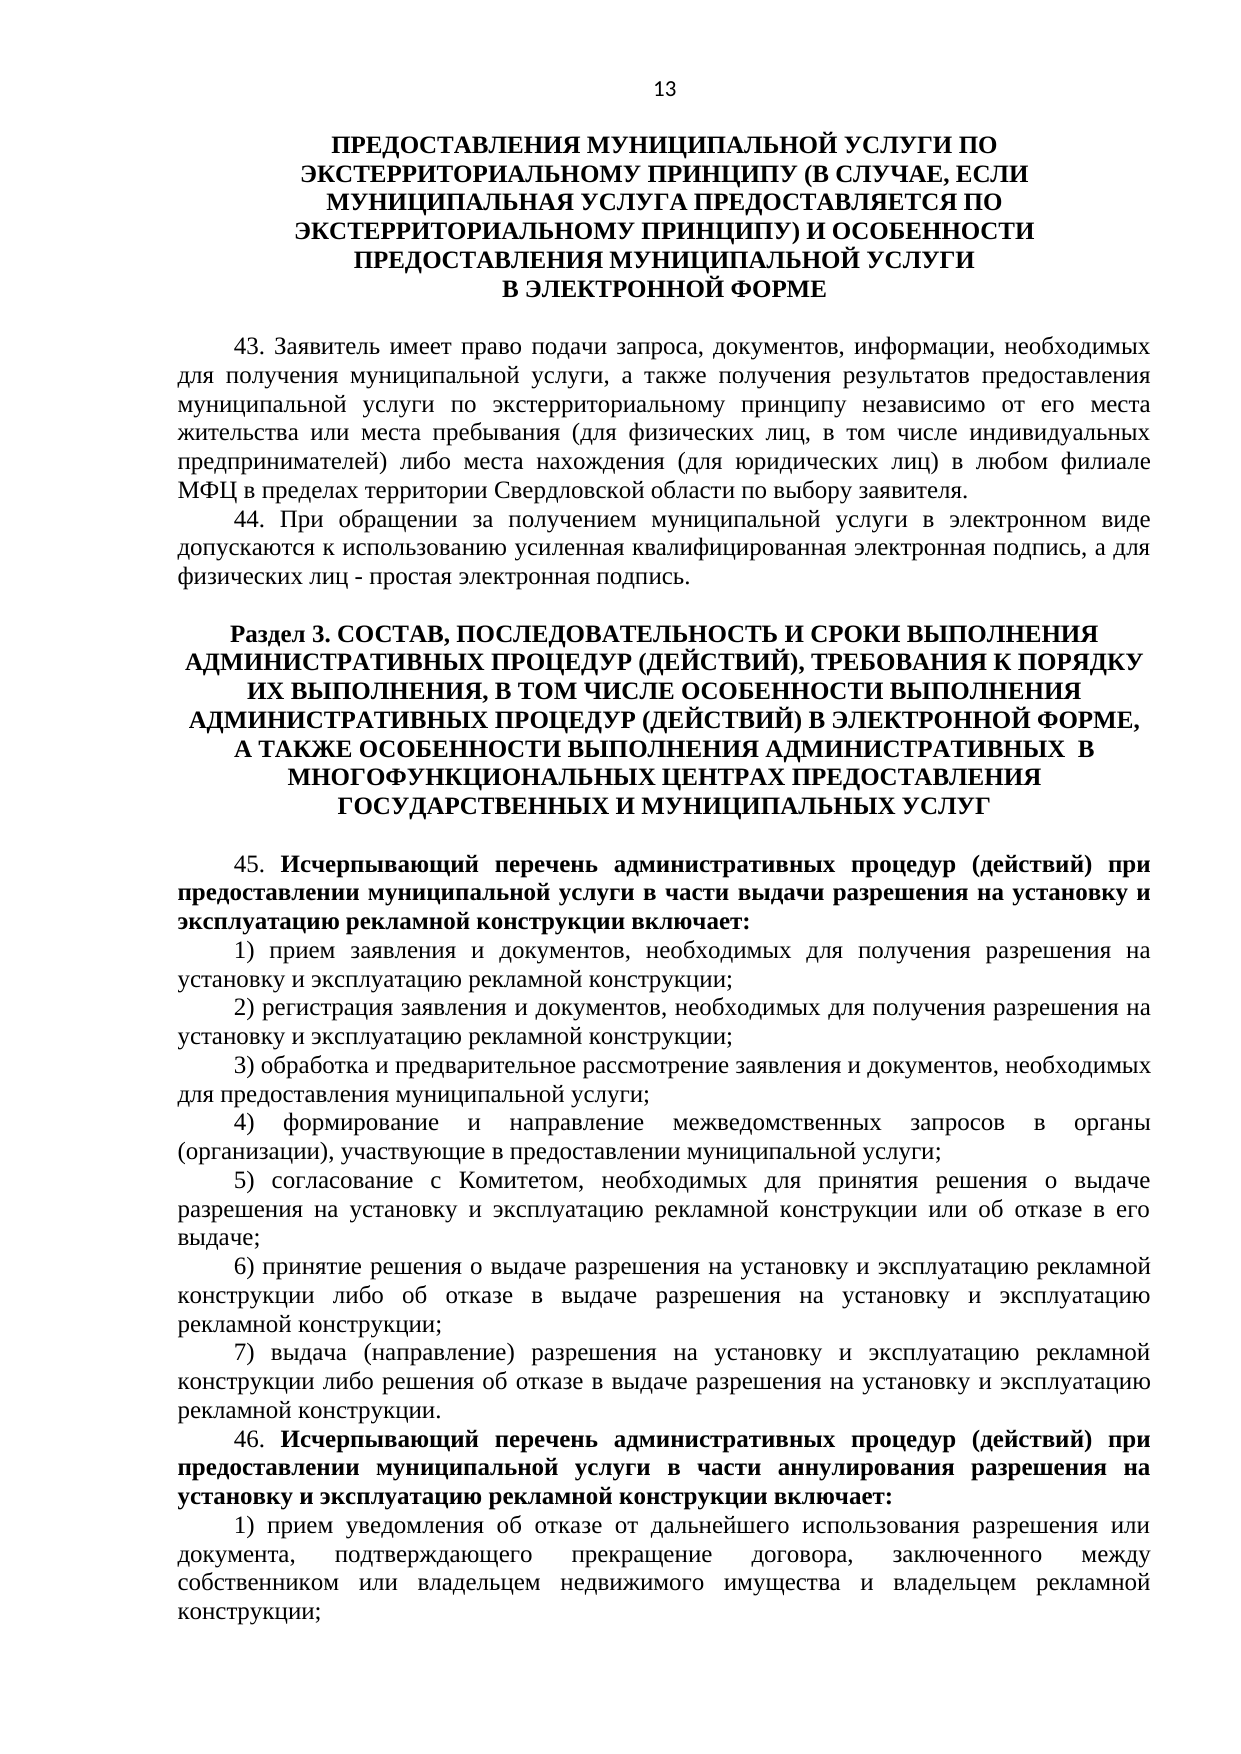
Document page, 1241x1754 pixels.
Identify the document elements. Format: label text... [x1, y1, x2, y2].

text 44. При обращении за получением муниципальной услуги в электронном виде допускаются к использованию усиленная квалифицированная электронная подпись, а для физических лиц - простая электронная подпись. [177, 504, 1152, 590]
text 2) регистрация заявления и документов, необходимых для получения разрешения на установку и эксплуатацию рекламной конструкции; [177, 992, 1152, 1050]
title Раздел 3. СОСТАВ, ПОСЛЕДОВАТЕЛЬНОСТЬ И СРОКИ ВЫПОЛНЕНИЯ [177, 619, 1152, 647]
title ИХ ВЫПОЛНЕНИЯ, В ТОМ ЧИСЛЕ ОСОБЕННОСТИ ВЫПОЛНЕНИЯ [177, 676, 1152, 705]
text 4) формирование и направление межведомственных запросов в органы (организации), участвующие в предоставлении муниципальной услуги; [177, 1107, 1152, 1165]
title В ЭЛЕКТРОННОЙ ФОРМЕ [177, 274, 1152, 302]
title ПРЕДОСТАВЛЕНИЯ МУНИЦИПАЛЬНОЙ УСЛУГИ ПО ЭКСТЕРРИТОРИАЛЬНОМУ ПРИНЦИПУ (В СЛУЧАЕ, ЕСЛИ МУНИЦИПАЛЬНАЯ УСЛУГА ПРЕДОСТАВЛЯЕТСЯ ПО ЭКСТЕРРИТОРИАЛЬНОМУ ПРИНЦИПУ) И ОСОБЕННОСТИ ПРЕДОСТАВЛЕНИЯ МУНИЦИПАЛЬНОЙ УСЛУГИ [177, 130, 1152, 274]
text 1) прием уведомления об отказе от дальнейшего использования разрешения или документа, подтверждающего прекращение договора, заключенного между собственником или владельцем недвижимого имущества и владельцем рекламной конструкции; [177, 1510, 1152, 1625]
text 6) принятие решения о выдаче разрешения на установку и эксплуатацию рекламной конструкции либо об отказе в выдаче разрешения на установку и эксплуатацию рекламной конструкции; [177, 1251, 1152, 1337]
text 46. Исчерпывающий перечень административных процедур (действий) при предоставлении муниципальной услуги в части аннулирования разрешения на установку и эксплуатацию рекламной конструкции включает: [177, 1424, 1152, 1510]
title АДМИНИСТРАТИВНЫХ ПРОЦЕДУР (ДЕЙСТВИЙ), ТРЕБОВАНИЯ К ПОРЯДКУ [177, 647, 1152, 676]
text 5) согласование с Комитетом, необходимых для принятия решения о выдаче разрешения на установку и эксплуатацию рекламной конструкции или об отказе в его выдаче; [177, 1165, 1152, 1251]
title АДМИНИСТРАТИВНЫХ ПРОЦЕДУР (ДЕЙСТВИЙ) В ЭЛЕКТРОННОЙ ФОРМЕ, [177, 705, 1152, 734]
text 43. Заявитель имеет право подачи запроса, документов, информации, необходимых для получения муниципальной услуги, а также получения результатов предоставления муниципальной услуги по экстерриториальному принципу независимо от его места жительства или места пребывания (для физических лиц, в том числе индивидуальных предпринимателей) либо места нахождения (для юридических лиц) в любом филиале МФЦ в пределах территории Свердловской области по выбору заявителя. [177, 331, 1152, 504]
text 3) обработка и предварительное рассмотрение заявления и документов, необходимых для предоставления муниципальной услуги; [177, 1050, 1152, 1107]
text 45. Исчерпывающий перечень административных процедур (действий) при предоставлении муниципальной услуги в части выдачи разрешения на установку и эксплуатацию рекламной конструкции включает: [177, 849, 1152, 935]
title А ТАКЖЕ ОСОБЕННОСТИ ВЫПОЛНЕНИЯ АДМИНИСТРАТИВНЫХ В МНОГОФУНКЦИОНАЛЬНЫХ ЦЕНТРАХ ПРЕДОСТАВЛЕНИЯ [177, 734, 1152, 791]
title ГОСУДАРСТВЕННЫХ И МУНИЦИПАЛЬНЫХ УСЛУГ [177, 791, 1152, 820]
text 1) прием заявления и документов, необходимых для получения разрешения на установку и эксплуатацию рекламной конструкции; [177, 935, 1152, 992]
text 7) выдача (направление) разрешения на установку и эксплуатацию рекламной конструкции либо решения об отказе в выдаче разрешения на установку и эксплуатацию рекламной конструкции. [177, 1337, 1152, 1424]
